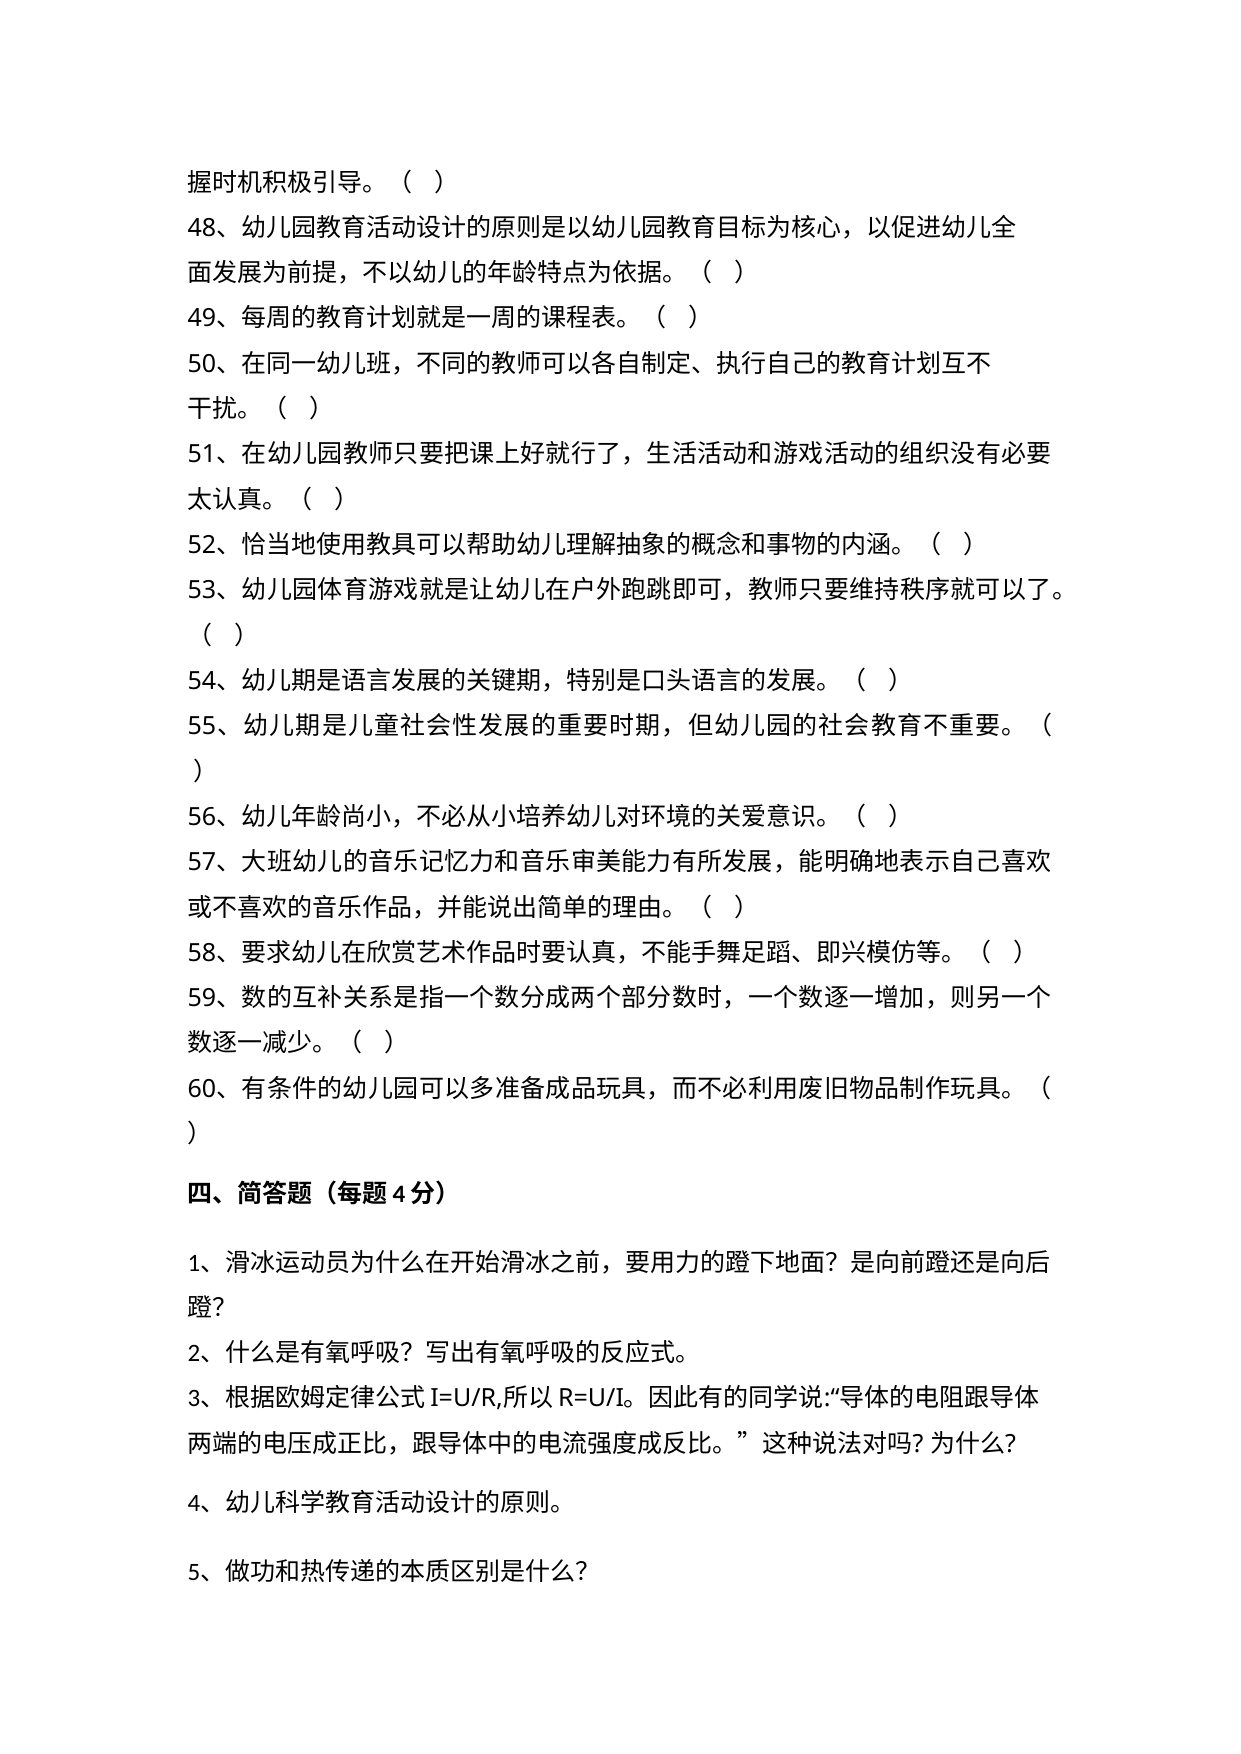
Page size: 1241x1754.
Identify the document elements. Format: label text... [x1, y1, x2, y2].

text 四、简答题（每题4分） [187, 1159, 1053, 1224]
text 55、幼儿期是儿童社会性发展的重要时期，但幼儿园的社会教育不重要。（ ） [187, 706, 1053, 787]
text 3、根据欧姆定律公式I=U/R,所以R=U/I。因此有的同学说:“导体的电阻跟导体两端的电压成正比，跟导体中的电流强度成反比。”这种说法对吗? 为什么? [187, 1378, 1053, 1459]
text 59、数的互补关系是指一个数分成两个部分数时，一个数逐一增加，则另一个数逐一减少。（ ） [187, 978, 1053, 1059]
text 53、幼儿园体育游戏就是让幼儿在户外跑跳即可，教师只要维持秩序就可以了。（ ） [187, 570, 1053, 651]
text 48、幼儿园教育活动设计的原则是以幼儿园教育目标为核心，以促进幼儿全 [187, 207, 1053, 243]
text 60、有条件的幼儿园可以多准备成品玩具，而不必利用废旧物品制作玩具。（ ） [187, 1068, 1053, 1150]
text 49、每周的教育计划就是一周的课程表。（ ） [187, 298, 1053, 334]
text 干扰。（ ） [187, 388, 1053, 425]
text 5、做功和热传递的本质区别是什么？ [187, 1552, 1053, 1588]
text 51、在幼儿园教师只要把课上好就行了，生活活动和游戏活动的组织没有必要太认真。（ ） [187, 434, 1053, 515]
text 2、什么是有氧呼吸？写出有氧呼吸的反应式。 [187, 1333, 1053, 1369]
text 54、幼儿期是语言发展的关键期，特别是口头语言的发展。（ ） [187, 660, 1053, 697]
text 52、恰当地使用教具可以帮助幼儿理解抽象的概念和事物的内涵。（ ） [187, 524, 1053, 561]
text 50、在同一幼儿班，不同的教师可以各自制定、执行自己的教育计划互不 [187, 343, 1053, 379]
text 58、要求幼儿在欣赏艺术作品时要认真，不能手舞足蹈、即兴模仿等。（ ） [187, 932, 1053, 968]
text 握时机积极引导。（ ） [187, 162, 1053, 198]
text 57、大班幼儿的音乐记忆力和音乐审美能力有所发展，能明确地表示自己喜欢或不喜欢的音乐作品，并能说出简单的理由。（ ） [187, 842, 1053, 923]
text 面发展为前提，不以幼儿的年龄特点为依据。（ ） [187, 253, 1053, 289]
text 56、幼儿年龄尚小，不必从小培养幼儿对环境的关爱意识。（ ） [187, 796, 1053, 833]
text 4、幼儿科学教育活动设计的原则。 [187, 1468, 1053, 1533]
text 1、滑冰运动员为什么在开始滑冰之前，要用力的蹬下地面？是向前蹬还是向后蹬？ [187, 1242, 1053, 1323]
